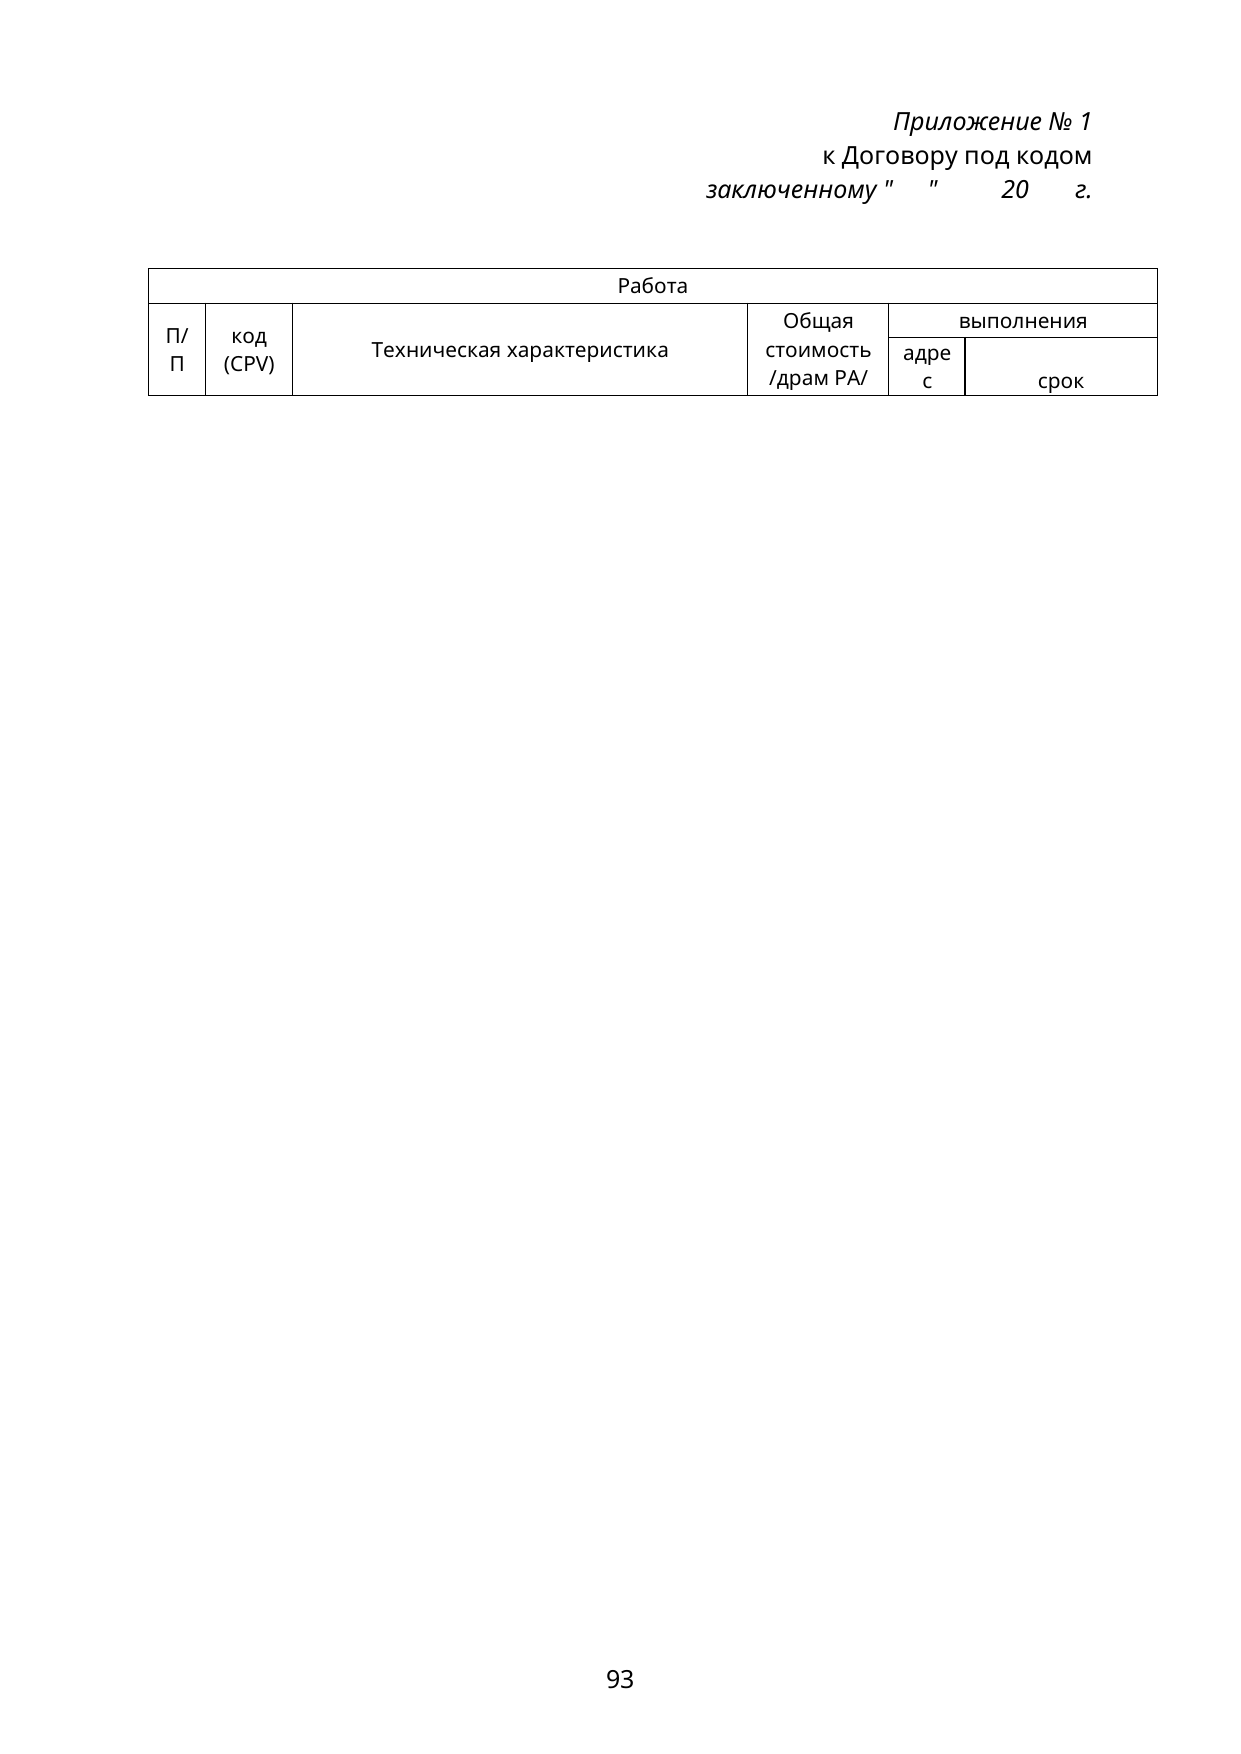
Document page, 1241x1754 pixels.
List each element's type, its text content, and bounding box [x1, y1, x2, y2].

table_cell код (CPV) [206, 304, 292, 395]
text Приложение № 1 [148, 103, 1092, 137]
text к Договору под кодом заключенному " " 20 г. [148, 137, 1092, 206]
table_header Работа [149, 269, 1157, 302]
table_cell адрес [889, 338, 964, 395]
table_cell выполнения [889, 304, 1157, 337]
table_cell Техническая характеристика [293, 304, 747, 395]
table_cell Общая стоимость /драм РА/ [748, 304, 888, 395]
table_cell П/П [149, 304, 205, 395]
table_cell срок [966, 338, 1157, 395]
